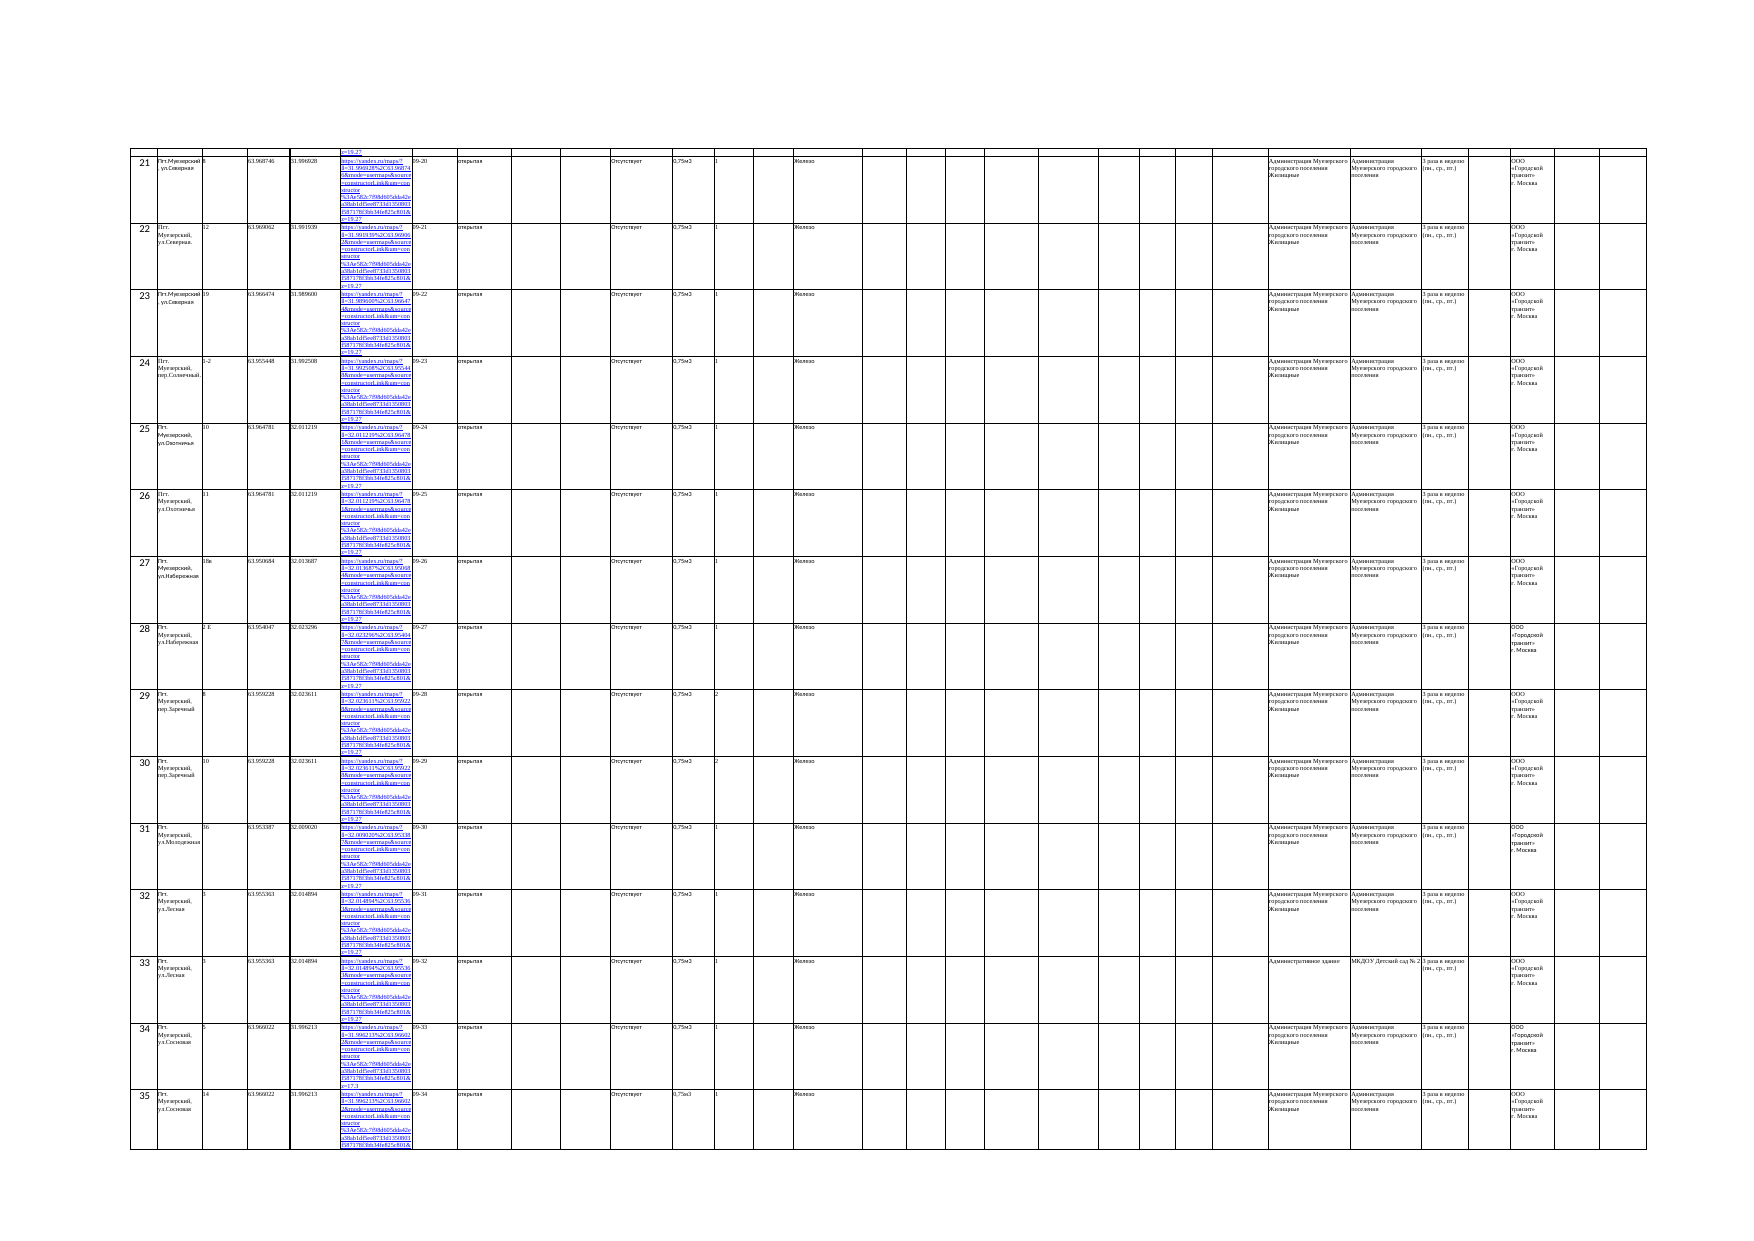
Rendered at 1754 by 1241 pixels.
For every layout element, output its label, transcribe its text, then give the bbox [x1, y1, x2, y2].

table_cell 31.989600 [291, 290, 340, 356]
table_cell [512, 957, 560, 1023]
table_cell [512, 357, 560, 423]
table_cell Администрация Муезерского городского поселения Жилищные [1269, 1024, 1350, 1089]
table_cell 14 [203, 1090, 247, 1149]
table_cell 09-31 [413, 890, 457, 956]
table_cell Администрация Муезерского городского поселения Жилищные [1269, 490, 1350, 556]
table_cell 63.964781 [248, 490, 289, 556]
table_cell 1 [715, 1090, 753, 1149]
table_cell Отсутствует [611, 624, 672, 689]
table_cell [1213, 357, 1268, 423]
table_cell [512, 890, 560, 956]
table_cell 32.014894 [291, 890, 340, 956]
table_cell [1176, 690, 1212, 756]
table_cell Администрация Муезерского городского поселения Жилищные [1269, 624, 1350, 689]
table_cell Пгт. Муезерский, ул.Молодежная [158, 824, 202, 889]
table_cell [754, 890, 793, 956]
table_cell Железо [794, 424, 862, 489]
table_cell [863, 757, 906, 823]
table_cell [1140, 424, 1175, 489]
table_cell 09-22 [413, 290, 457, 356]
table_cell 1 [715, 157, 753, 223]
table_cell [1099, 490, 1139, 556]
table_cell [1469, 157, 1510, 223]
table_cell Пгт. Муезерский, ул.Лесная [158, 890, 202, 956]
table_cell [1555, 157, 1599, 223]
table_cell [946, 690, 984, 756]
table_cell Отсутствует [611, 757, 672, 823]
table_cell 3 [203, 957, 247, 1023]
table_cell 31.991939 [291, 224, 340, 289]
table_cell [946, 1024, 984, 1089]
table_cell [1176, 757, 1212, 823]
table_cell 18в [203, 557, 247, 623]
table_cell Пгт. Муезерский, ул.Северная. [158, 224, 202, 289]
table_cell [863, 149, 906, 156]
table_cell [754, 824, 793, 889]
table_cell 35 [131, 1090, 157, 1149]
table_cell 1-2 [203, 357, 247, 423]
table_cell Пгт. Муезерский, ул.Набережная [158, 557, 202, 623]
table_cell 3 раза в неделю (пн., ср., пт.) [1422, 1090, 1468, 1149]
table_cell [907, 290, 945, 356]
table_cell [1351, 157, 1421, 223]
table_cell [561, 224, 610, 289]
table_cell [1469, 757, 1510, 823]
table_cell 34 [131, 1024, 157, 1089]
table_cell 0,75м3 [673, 224, 714, 289]
table_cell Администрация Муезерского городского поселения [1351, 757, 1421, 823]
table_cell [1469, 557, 1510, 623]
table_cell [1600, 557, 1646, 623]
table_cell [1140, 824, 1175, 889]
table_cell 32.013687 [291, 557, 340, 623]
table_cell [863, 557, 906, 623]
table_cell 0,75м3 [673, 557, 714, 623]
table_cell ООО «Городской транзит» г. Москва [1511, 957, 1554, 1023]
table_cell [985, 424, 1038, 489]
table_cell Отсутствует [611, 290, 672, 356]
table_cell [512, 757, 560, 823]
table_cell открытая [458, 490, 511, 556]
table_cell [1176, 557, 1212, 623]
table_cell 30 [131, 757, 157, 823]
table_cell [863, 157, 906, 223]
table_cell [1140, 290, 1175, 356]
table_cell [1213, 957, 1268, 1023]
table_cell 8 [203, 690, 247, 756]
table_cell 1 [715, 557, 753, 623]
table_cell 09-26 [413, 557, 457, 623]
table_cell ООО «Городской транзит» г. Москва [1511, 890, 1554, 956]
table_cell ООО «Городской транзит» г. Москва [1511, 557, 1554, 623]
table_cell Железо [794, 557, 862, 623]
table_cell [985, 824, 1038, 889]
table_cell 3 раза в неделю (пн., ср., пт.) [1422, 290, 1468, 356]
table_cell 19 [203, 290, 247, 356]
table_cell [1213, 149, 1268, 156]
table_cell Отсутствует [611, 957, 672, 1023]
table_cell открытая [458, 757, 511, 823]
table_cell Пгт. Муезерский, ул.Лесная [158, 957, 202, 1023]
table_cell 0,75м3 [673, 957, 714, 1023]
table_cell Администрация Муезерского городского поселения Жилищные [1269, 890, 1350, 956]
table_cell 10 [203, 424, 247, 489]
table_cell [1176, 1024, 1212, 1089]
table_cell [1600, 890, 1646, 956]
table_cell [1555, 290, 1599, 356]
table_cell [985, 149, 1038, 156]
table_cell 63.959228 [248, 690, 289, 756]
table_cell [1099, 357, 1139, 423]
table_cell [907, 357, 945, 423]
table_cell 3 раза в неделю (пн., ср., пт.) [1422, 824, 1468, 889]
table_cell [863, 1024, 906, 1089]
table_cell 31 [131, 824, 157, 889]
table_cell Пгт. Муезерский, ул.Сосновая [158, 1090, 202, 1149]
table_cell Пгт. Муезерский, ул.Охотничья [158, 490, 202, 556]
table_cell Отсутствует [611, 424, 672, 489]
table_cell [1469, 424, 1510, 489]
table_cell [754, 490, 793, 556]
table_cell ООО «Городской транзит» г. Москва [1511, 424, 1554, 489]
table_cell [1469, 1024, 1510, 1089]
table_cell [561, 490, 610, 556]
table_cell Администрация Муезерского городского поселения [1351, 424, 1421, 489]
table_cell [1555, 149, 1599, 156]
table_cell 0,75м3 [673, 490, 714, 556]
table_cell [1176, 624, 1212, 689]
table_cell [1039, 557, 1098, 623]
table_cell Железо [794, 757, 862, 823]
table_cell открытая [458, 957, 511, 1023]
table_cell открытая [458, 224, 511, 289]
table_cell [907, 490, 945, 556]
table_cell [1099, 290, 1139, 356]
table_cell открытая [458, 1024, 511, 1089]
table_cell [863, 957, 906, 1023]
table_cell [946, 157, 984, 223]
table_cell [946, 149, 984, 156]
table_cell 0,75м3 [673, 757, 714, 823]
table_cell Администрация Муезерского городского поселения Жилищные [1269, 824, 1350, 889]
table_cell Железо [794, 890, 862, 956]
table_cell [863, 1090, 906, 1149]
table_cell [561, 149, 610, 156]
table_cell Железо [794, 1024, 862, 1089]
table_cell 23 [131, 290, 157, 356]
table_cell [512, 557, 560, 623]
table_cell 0,75м3 [673, 890, 714, 956]
table_cell 09-32 [413, 957, 457, 1023]
table_cell [561, 157, 610, 223]
table_cell [985, 957, 1038, 1023]
table_cell 63.955363 [248, 890, 289, 956]
table_cell [754, 424, 793, 489]
table_cell 0,75м3 [673, 624, 714, 689]
table_cell Администрация Муезерского городского поселения Жилищные [1269, 224, 1350, 289]
table_cell [946, 957, 984, 1023]
table_cell Администрация Муезерского городского поселения Жилищные [1269, 424, 1350, 489]
table_cell [1140, 1024, 1175, 1089]
table_cell 1 [715, 224, 753, 289]
table_cell [1555, 1024, 1599, 1089]
table_cell [561, 690, 610, 756]
table_cell [863, 690, 906, 756]
table_cell [1140, 149, 1175, 156]
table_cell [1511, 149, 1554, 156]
table_cell [1039, 824, 1098, 889]
table_cell открытая [458, 424, 511, 489]
table_cell [1600, 290, 1646, 356]
table_cell 1 [715, 824, 753, 889]
table_cell 32.014894 [291, 957, 340, 1023]
table_cell [1039, 1090, 1098, 1149]
table_cell [561, 1090, 610, 1149]
table_cell 63.966474 [248, 290, 289, 356]
table_cell [985, 890, 1038, 956]
table_cell 2 [715, 690, 753, 756]
table_cell Отсутствует [611, 224, 672, 289]
table_cell [1213, 490, 1268, 556]
table_cell [1469, 1090, 1510, 1149]
table_cell [1555, 824, 1599, 889]
table_cell Административное здание [1269, 957, 1350, 1023]
table_cell Железо [794, 624, 862, 689]
table_cell [1039, 1024, 1098, 1089]
table_cell [1176, 424, 1212, 489]
table_cell [946, 424, 984, 489]
table_cell 32.011219 [291, 490, 340, 556]
table_cell [561, 1024, 610, 1089]
table_cell Пгт. Муезерский, пер.Заречный [158, 690, 202, 756]
table_cell 63.955448 [248, 357, 289, 423]
table_cell [1099, 149, 1139, 156]
table_cell [1469, 824, 1510, 889]
table_cell [907, 624, 945, 689]
table_cell 1 [715, 957, 753, 1023]
table_cell [946, 490, 984, 556]
table_cell 09-24 [413, 424, 457, 489]
table_cell 3 раза в неделю (пн., ср., пт.) [1422, 690, 1468, 756]
table_cell [1176, 357, 1212, 423]
table_cell Отсутствует [611, 890, 672, 956]
table_cell [561, 957, 610, 1023]
table_cell [1213, 224, 1268, 289]
table_cell 09-25 [413, 490, 457, 556]
table_cell [1469, 690, 1510, 756]
table_cell 63.950684 [248, 557, 289, 623]
table_cell [946, 1090, 984, 1149]
table_cell [1176, 490, 1212, 556]
table_cell Пгт. Муезерский, ул.Сосновая [158, 1024, 202, 1089]
table_cell [1140, 757, 1175, 823]
table_cell 09-34 [413, 1090, 457, 1149]
table_cell [1600, 757, 1646, 823]
table_cell [1140, 1090, 1175, 1149]
table_cell [1039, 624, 1098, 689]
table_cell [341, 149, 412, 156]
table_cell [512, 490, 560, 556]
table_cell [1140, 557, 1175, 623]
table_cell Отсутствует [611, 157, 672, 223]
table_cell 32.023611 [291, 757, 340, 823]
table_cell [754, 290, 793, 356]
table_cell 27 [131, 557, 157, 623]
table_cell 26 [131, 490, 157, 556]
table_cell 3 раза в неделю (пн., ср., пт.) [1422, 957, 1468, 1023]
table_cell 63.966022 [248, 1090, 289, 1149]
table_cell 09-20 [413, 157, 457, 223]
table_cell [985, 290, 1038, 356]
table_cell [907, 157, 945, 223]
table_cell [561, 757, 610, 823]
table_cell 63.959228 [248, 757, 289, 823]
table_cell [985, 157, 1038, 223]
table_cell 31.992508 [291, 357, 340, 423]
table_cell Администрация Муезерского городского поселения Жилищные [1269, 357, 1350, 423]
table_cell [863, 424, 906, 489]
table_cell Железо [794, 1090, 862, 1149]
table_cell ООО «Городской транзит» г. Москва [1511, 490, 1554, 556]
table_cell 1 [715, 890, 753, 956]
table_cell открытая [458, 890, 511, 956]
table_cell 3 раза в неделю (пн., ср., пт.) [1422, 157, 1468, 223]
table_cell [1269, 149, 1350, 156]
table_cell Пгт. Муезерский, пер.Заречный [158, 757, 202, 823]
table_cell Железо [794, 690, 862, 756]
table_cell [754, 624, 793, 689]
table_cell ООО «Городской транзит» г. Москва [1511, 224, 1554, 289]
table_cell [1469, 490, 1510, 556]
table_cell [985, 1090, 1038, 1149]
table_cell 63.964781 [248, 424, 289, 489]
table_cell открытая [458, 290, 511, 356]
table_cell [561, 557, 610, 623]
table_cell [1555, 890, 1599, 956]
table_cell ООО «Городской транзит» г. Москва [1511, 690, 1554, 756]
table_cell 3 раза в неделю (пн., ср., пт.) [1422, 557, 1468, 623]
table_cell [1213, 557, 1268, 623]
table_cell [754, 1024, 793, 1089]
table_cell 0,75м3 [673, 1024, 714, 1089]
table_cell [946, 224, 984, 289]
table_cell 2 Е [203, 624, 247, 689]
table_cell [1099, 1090, 1139, 1149]
table_cell [512, 149, 560, 156]
table_cell 32.009020 [291, 824, 340, 889]
table_cell [1176, 1090, 1212, 1149]
table_cell [754, 957, 793, 1023]
table_cell [1600, 149, 1646, 156]
table_cell [1140, 357, 1175, 423]
table_cell [561, 357, 610, 423]
table_cell [1176, 890, 1212, 956]
table_cell 3 раза в неделю (пн., ср., пт.) [1422, 357, 1468, 423]
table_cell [1269, 157, 1350, 223]
table_cell Железо [794, 290, 862, 356]
table_cell 29 [131, 690, 157, 756]
table_cell [946, 824, 984, 889]
table_cell [863, 624, 906, 689]
table_cell ООО «Городской транзит» г. Москва [1511, 357, 1554, 423]
table_cell [1469, 357, 1510, 423]
table_cell [985, 1024, 1038, 1089]
table_cell открытая [458, 157, 511, 223]
table_cell 32.011219 [291, 424, 340, 489]
table_cell [1140, 624, 1175, 689]
table_cell Пгт. Муезерский, ул.Охотничья [158, 424, 202, 489]
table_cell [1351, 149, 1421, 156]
table_cell [1213, 1090, 1268, 1149]
table_cell [985, 757, 1038, 823]
table_cell [1213, 1024, 1268, 1089]
table_cell [512, 824, 560, 889]
table_cell Отсутствует [611, 357, 672, 423]
table_cell [1213, 290, 1268, 356]
table_cell 32.023296 [291, 624, 340, 689]
table_cell [1176, 957, 1212, 1023]
table_cell 28 [131, 624, 157, 689]
table_cell [1469, 149, 1510, 156]
table_cell [754, 690, 793, 756]
table_cell [1140, 890, 1175, 956]
table_cell [863, 824, 906, 889]
table_cell [1213, 157, 1268, 223]
table_cell 63.955363 [248, 957, 289, 1023]
table_cell [561, 424, 610, 489]
table_cell [512, 1090, 560, 1149]
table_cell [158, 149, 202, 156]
table_cell [754, 357, 793, 423]
table_cell [907, 1090, 945, 1149]
table_cell Железо [794, 957, 862, 1023]
table_cell 31.996213 [291, 1024, 340, 1089]
table_cell [863, 357, 906, 423]
table_cell [1176, 224, 1212, 289]
table_cell 3 раза в неделю (пн., ср., пт.) [1422, 490, 1468, 556]
table_cell [1469, 890, 1510, 956]
table_cell [1099, 757, 1139, 823]
table_cell [946, 357, 984, 423]
table_cell Администрация Муезерского городского поселения [1351, 824, 1421, 889]
table_cell 32 [131, 890, 157, 956]
table_cell [754, 557, 793, 623]
table_cell [907, 557, 945, 623]
table_cell [1099, 224, 1139, 289]
table_cell Железо [794, 224, 862, 289]
table_cell ООО «Городской транзит» г. Москва [1511, 757, 1554, 823]
table_cell 12 [203, 224, 247, 289]
table_cell 09-33 [413, 1024, 457, 1089]
table_cell [754, 757, 793, 823]
table_cell ООО «Городской транзит» г. Москва [1511, 290, 1554, 356]
table_cell [1099, 824, 1139, 889]
table_cell [1140, 490, 1175, 556]
table_cell 0,75м3 [673, 424, 714, 489]
table_cell ООО «Городской транзит» г. Москва [1511, 1090, 1554, 1149]
table_cell [1469, 290, 1510, 356]
table_cell [1140, 690, 1175, 756]
table_cell 1 [715, 624, 753, 689]
table_cell [512, 157, 560, 223]
table_cell 32.023611 [291, 690, 340, 756]
table_cell [1039, 290, 1098, 356]
table_cell [1600, 490, 1646, 556]
table_cell Администрация Муезерского городского поселения Жилищные [1269, 290, 1350, 356]
table_cell 1 [715, 290, 753, 356]
table_cell [1099, 1024, 1139, 1089]
table_cell открытая [458, 1090, 511, 1149]
table_cell 25 [131, 424, 157, 489]
table_cell [863, 890, 906, 956]
table_cell 0,75м3 [673, 157, 714, 223]
table_cell [1099, 624, 1139, 689]
table_cell 10 [203, 757, 247, 823]
table_cell [985, 490, 1038, 556]
table_cell [907, 149, 945, 156]
table_cell Администрация Муезерского городского поселения [1351, 224, 1421, 289]
table_cell [985, 224, 1038, 289]
table_cell [1600, 224, 1646, 289]
table_cell открытая [458, 357, 511, 423]
table_cell Отсутствует [611, 824, 672, 889]
table_cell [907, 957, 945, 1023]
table_cell [512, 1024, 560, 1089]
table_cell Отсутствует [611, 690, 672, 756]
table_cell Администрация Муезерского городского поселения [1351, 1090, 1421, 1149]
table_cell [1176, 824, 1212, 889]
table_cell 63.969062 [248, 224, 289, 289]
table_cell ООО «Городской транзит» г. Москва [1511, 624, 1554, 689]
table_cell [512, 424, 560, 489]
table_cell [341, 157, 412, 223]
table_cell [1213, 757, 1268, 823]
table_cell [1213, 424, 1268, 489]
table_cell [1039, 690, 1098, 756]
table_cell [1469, 957, 1510, 1023]
table_cell 11 [203, 490, 247, 556]
table_cell 3 раза в неделю (пн., ср., пт.) [1422, 624, 1468, 689]
table_cell открытая [458, 557, 511, 623]
table_cell открытая [458, 824, 511, 889]
table_cell [1176, 157, 1212, 223]
table_cell 3 раза в неделю (пн., ср., пт.) [1422, 757, 1468, 823]
table_cell [561, 290, 610, 356]
table_cell [561, 624, 610, 689]
table_cell [1039, 757, 1098, 823]
table_cell [1039, 149, 1098, 156]
table_cell Отсутствует [611, 557, 672, 623]
table_cell [946, 290, 984, 356]
table_cell Администрация Муезерского городского поселения [1351, 357, 1421, 423]
table_cell [1140, 957, 1175, 1023]
table_cell Администрация Муезерского городского поселения [1351, 890, 1421, 956]
table_cell [946, 757, 984, 823]
table_cell [1600, 357, 1646, 423]
table_cell [512, 290, 560, 356]
table_cell 0,75м3 [673, 290, 714, 356]
table_cell [1039, 224, 1098, 289]
table_cell Администрация Муезерского городского поселения Жилищные [1269, 757, 1350, 823]
table_cell ООО «Городской транзит» г. Москва [1511, 1024, 1554, 1089]
table_cell [863, 490, 906, 556]
table_cell [907, 824, 945, 889]
table_cell 0,75м3 [673, 690, 714, 756]
table_cell [1600, 1090, 1646, 1149]
table_cell Пгт. Муезерский, пер.Солнечный. [158, 357, 202, 423]
table_cell Администрация Муезерского городского поселения [1351, 1024, 1421, 1089]
table_cell 31.996213 [291, 1090, 340, 1149]
table_cell [907, 424, 945, 489]
table_cell [1213, 890, 1268, 956]
table_cell [1555, 757, 1599, 823]
table_cell [561, 824, 610, 889]
table_cell Пгт. Муезерский, ул.Набережная [158, 624, 202, 689]
table_cell [1555, 1090, 1599, 1149]
table_cell [907, 1024, 945, 1089]
table_cell [1600, 690, 1646, 756]
table_cell [1039, 890, 1098, 956]
table_cell 0,75м3 [673, 824, 714, 889]
table_cell Отсутствует [611, 490, 672, 556]
table_cell [1176, 290, 1212, 356]
table_cell [985, 557, 1038, 623]
table_cell [1039, 357, 1098, 423]
table_cell [1213, 690, 1268, 756]
table_cell 3 [203, 890, 247, 956]
table_cell [1099, 157, 1139, 223]
table_cell 24 [131, 357, 157, 423]
table_cell [1099, 690, 1139, 756]
table_cell [1600, 624, 1646, 689]
table_cell Железо [794, 490, 862, 556]
table_cell [754, 224, 793, 289]
table_cell [512, 224, 560, 289]
table_cell [907, 224, 945, 289]
table_cell [1039, 490, 1098, 556]
table_cell [907, 890, 945, 956]
table_cell 09-23 [413, 357, 457, 423]
table_cell [1176, 149, 1212, 156]
table_cell 63.968746 [248, 157, 289, 223]
table_cell [512, 624, 560, 689]
table_cell 8 [203, 157, 247, 223]
table_cell 09-29 [413, 757, 457, 823]
table_cell [1555, 957, 1599, 1023]
table_cell [1555, 224, 1599, 289]
table_cell 36 [203, 824, 247, 889]
table_cell [754, 157, 793, 223]
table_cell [1269, 1090, 1350, 1149]
table_cell [907, 690, 945, 756]
table_cell 09-30 [413, 824, 457, 889]
table_cell [946, 890, 984, 956]
table_cell [907, 757, 945, 823]
table_cell [754, 149, 793, 156]
table_cell 33 [131, 957, 157, 1023]
table_cell Администрация Муезерского городского поселения [1351, 690, 1421, 756]
table_cell [1140, 224, 1175, 289]
table_cell 63.954047 [248, 624, 289, 689]
table_cell 1 [715, 490, 753, 556]
table_cell [1039, 957, 1098, 1023]
table_cell [1555, 357, 1599, 423]
table_cell [985, 624, 1038, 689]
table_cell [1039, 157, 1098, 223]
table_cell 3 раза в неделю (пн., ср., пт.) [1422, 424, 1468, 489]
table_cell Пгт.Муезерский, ул.Северная [158, 290, 202, 356]
table_cell 1 [715, 424, 753, 489]
table_cell Администрация Муезерского городского поселения [1351, 490, 1421, 556]
table_cell [1039, 424, 1098, 489]
table_cell [754, 1090, 793, 1149]
table_cell [1099, 890, 1139, 956]
table_cell 09-27 [413, 624, 457, 689]
table_cell 2 [715, 757, 753, 823]
table_cell [1099, 957, 1139, 1023]
table_cell [1213, 824, 1268, 889]
table_cell 0,75м3 [673, 1090, 714, 1149]
table_cell открытая [458, 624, 511, 689]
table_cell 1 [715, 357, 753, 423]
table_cell Администрация Муезерского городского поселения [1351, 557, 1421, 623]
table_cell Отсутствует [611, 1090, 672, 1149]
table_cell [1555, 490, 1599, 556]
table_cell 21 [131, 157, 157, 223]
table_cell Железо [794, 824, 862, 889]
table_cell [1213, 624, 1268, 689]
table_cell 63.953387 [248, 824, 289, 889]
table_cell [1099, 424, 1139, 489]
table_cell 09-21 [413, 224, 457, 289]
table_cell [946, 557, 984, 623]
table_cell ООО «Городской транзит» г. Москва [1511, 157, 1554, 223]
table_cell [946, 624, 984, 689]
table_cell Администрация Муезерского городского поселения Жилищные [1269, 690, 1350, 756]
table_cell 09-28 [413, 690, 457, 756]
table_cell 22 [131, 224, 157, 289]
table_cell [1600, 957, 1646, 1023]
table_cell Администрация Муезерского городского поселения [1351, 624, 1421, 689]
table_cell [1555, 690, 1599, 756]
table_cell [863, 290, 906, 356]
table_cell [1140, 157, 1175, 223]
table_cell [1600, 1024, 1646, 1089]
table_cell [1469, 224, 1510, 289]
table_cell 5 [203, 1024, 247, 1089]
table_cell [1600, 424, 1646, 489]
table_cell [985, 357, 1038, 423]
table_cell 31.996928 [291, 157, 340, 223]
table_cell [863, 224, 906, 289]
table_cell Железо [794, 157, 862, 223]
table_cell [985, 690, 1038, 756]
table_cell ООО «Городской транзит» г. Москва [1511, 824, 1554, 889]
table_cell 3 раза в неделю (пн., ср., пт.) [1422, 224, 1468, 289]
table_cell [1469, 624, 1510, 689]
table_cell открытая [458, 690, 511, 756]
table_cell Отсутствует [611, 1024, 672, 1089]
table_cell 3 раза в неделю (пн., ср., пт.) [1422, 1024, 1468, 1089]
table_cell [1555, 624, 1599, 689]
table_cell Железо [794, 357, 862, 423]
table_cell 63.966022 [248, 1024, 289, 1089]
table_cell [512, 690, 560, 756]
table_cell Пгт.Муезерский, ул.Северная [158, 157, 202, 223]
table_cell [1555, 424, 1599, 489]
table_cell 1 [715, 1024, 753, 1089]
table_cell [1600, 824, 1646, 889]
table_cell [561, 890, 610, 956]
table_cell МКДОУ Детский сад № 2 [1351, 957, 1421, 1023]
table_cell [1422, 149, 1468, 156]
table_cell 0,75м3 [673, 357, 714, 423]
table_cell [1600, 157, 1646, 223]
table_cell Администрация Муезерского городского поселения Жилищные [1269, 557, 1350, 623]
table_cell [1555, 557, 1599, 623]
table_cell [1099, 557, 1139, 623]
table_cell 3 раза в неделю (пн., ср., пт.) [1422, 890, 1468, 956]
table_cell Администрация Муезерского городского поселения [1351, 290, 1421, 356]
